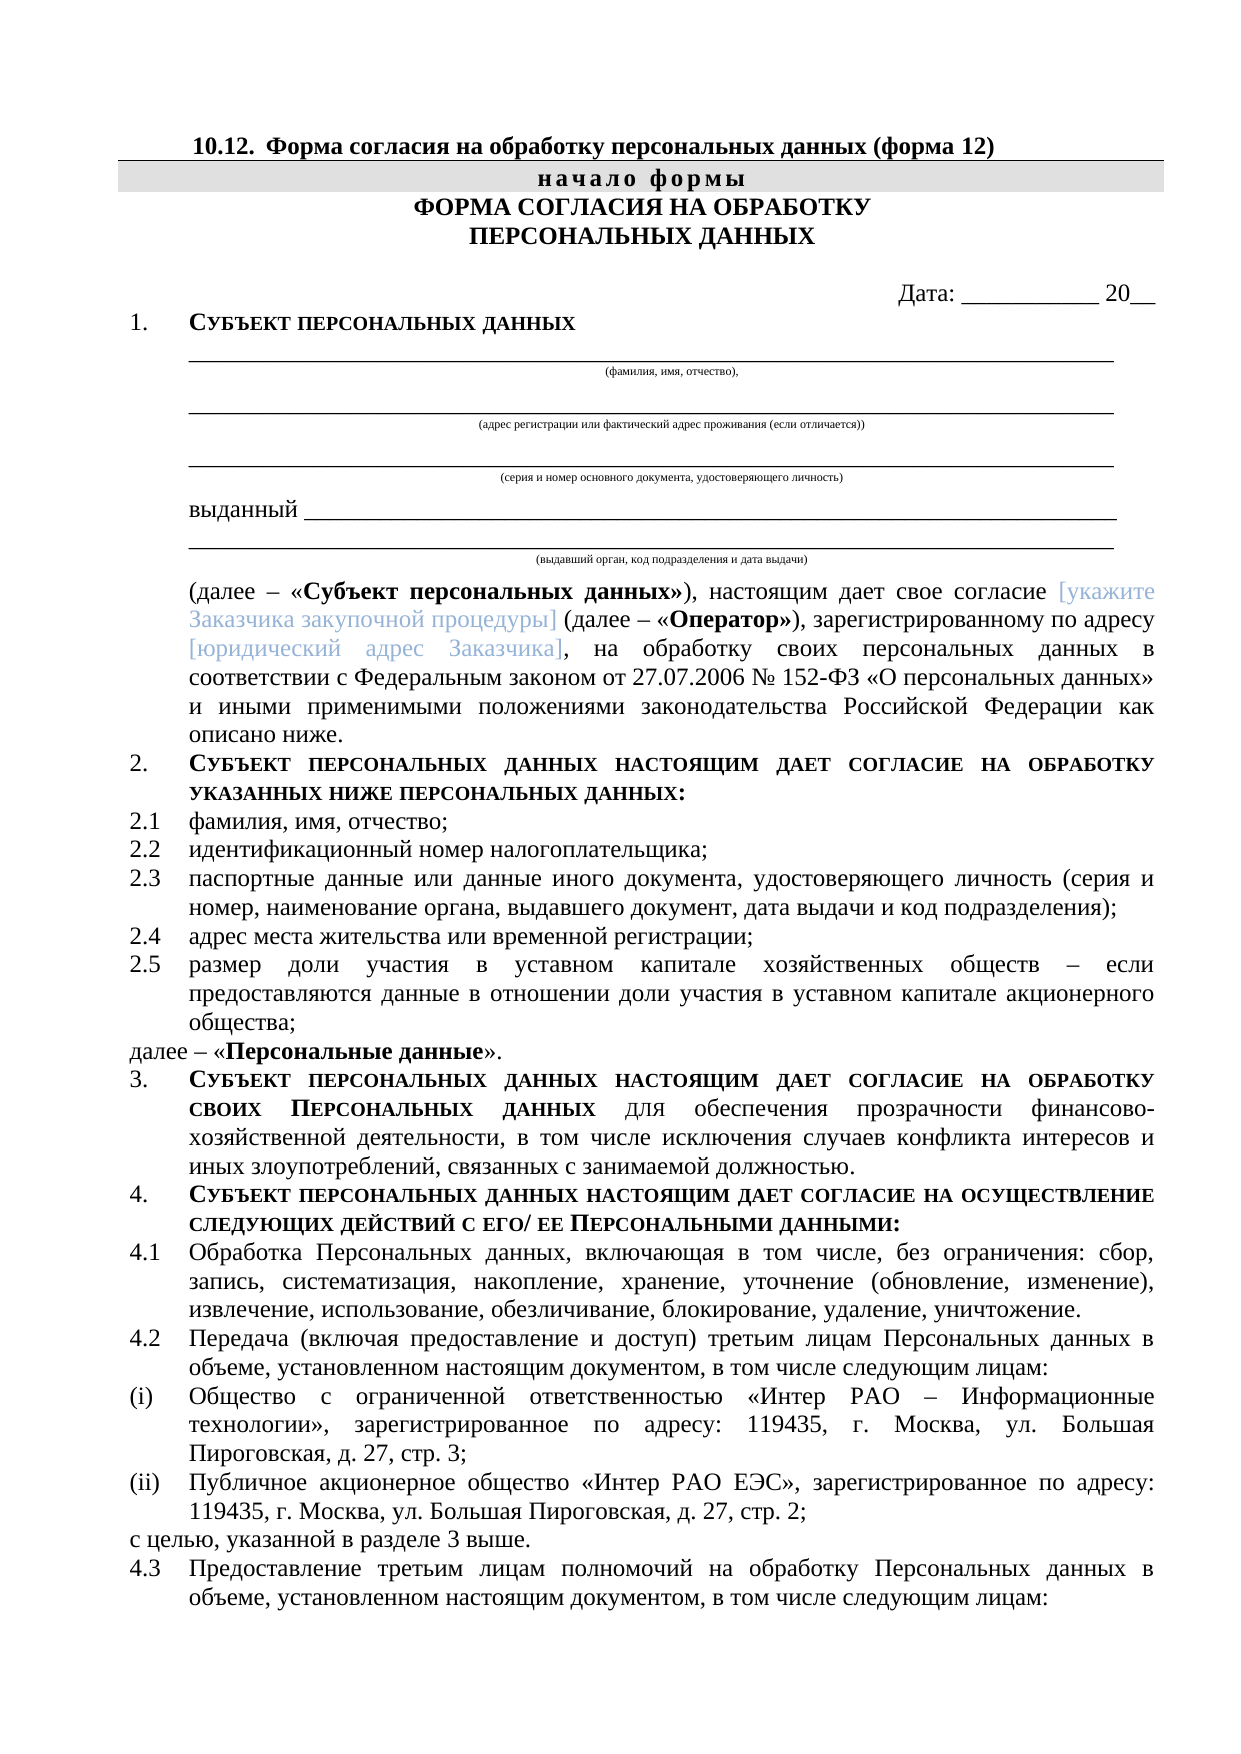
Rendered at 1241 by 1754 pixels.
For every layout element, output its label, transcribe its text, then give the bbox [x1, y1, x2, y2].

table_cell размер доли участия в уставном капитале хозяйственных обществ – если предоставляются данные в отношении доли участия в уставном капитале акционерного общества; [118, 950, 1166, 1036]
table_cell Передача (включая предоставление и доступ) третьим лицам Персональных данных в объеме, установленном настоящим документом, в том числе следующим лицам: [118, 1323, 1166, 1381]
table_cell Общество с ограниченной ответственностью «Интер РАО – Информационные технологии», зарегистрированное по адресу: 119435, г. Москва, ул. Большая Пироговская, д. 27, стр. 3; [118, 1381, 1166, 1467]
table_cell Субъект персональных данных настоящим дает согласие на обработку своих Персональных данных для обеспечения прозрачности финансово-хозяйственной деятельности, в том числе исключения случаев конфликта интересов и иных злоупотреблений, связанных с занимаемой должностью. [118, 1065, 1166, 1179]
table_cell с целью, указанной в разделе 3 выше. [118, 1525, 1166, 1553]
table_cell идентификационный номер налогоплательщика; [118, 835, 1166, 863]
table_cell Обработка Персональных данных, включающая в том числе, без ограничения: сбор, запись, систематизация, накопление, хранение, уточнение (обновление, изменение), извлечение, использование, обезличивание, блокирование, удаление, уничтожение. [118, 1237, 1166, 1323]
table_cell Дата: ___________ 20__ [118, 250, 1166, 307]
table_cell адрес места жительства или временной регистрации; [118, 921, 1166, 949]
table_cell Субъект персональных данных настоящим дает согласие на обработку указанных ниже персональных данных: [118, 748, 1166, 806]
text начало формы [118, 161, 1164, 192]
table_cell фамилия, имя, отчество; [118, 806, 1166, 834]
table_cell паспортные данные или данные иного документа, удостоверяющего личность (серия и номер, наименование органа, выдавшего документ, дата выдачи и код подразделения); [118, 863, 1166, 921]
table_cell Публичное акционерное общество «Интер РАО ЕЭС», зарегистрированное по адресу: 119435, г. Москва, ул. Большая Пироговская, д. 27, стр. 2; [118, 1467, 1166, 1524]
table_header ФОРМА СОГЛАСИЯ НА ОБРАБОТКУ ПЕРСОНАЛЬНЫХ ДАННЫХ [118, 192, 1166, 249]
table_cell __________________________________________________________________________ (фамилия, имя, отчество), __________________________________________________________________________ (адрес регистрации или фактический адрес проживания (если отличается)) __________________________________________________________________________ (серия и номер основного документа, удостоверяющего личность) выданный _________________________________________________________________ __________________________________________________________________________ (выдавший орган, код подразделения и дата выдачи) (далее – «Субъект персональных данных»), настоящим дает свое согласие [укажите Заказчика закупочной процедуры] (далее – «Оператор»), зарегистрированному по адресу [юридический адрес Заказчика], на обработку своих персональных данных в соответствии с Федеральным законом от 27.07.2006 № 152-ФЗ «О персональных данных» и иными применимыми положениями законодательства Российской Федерации как описано ниже. [118, 336, 1166, 748]
table_cell Предоставление третьим лицам полномочий на обработку Персональных данных в объеме, установленном настоящим документом, в том числе следующим лицам: [118, 1553, 1166, 1611]
table_cell далее – «Персональные данные». [118, 1036, 1166, 1064]
table_cell Субъект персональных данных настоящим дает согласие на осуществление следующих действий с его/ ее Персональными данными: [118, 1180, 1166, 1237]
list Форма согласия на обработку персональных данных (форма 12) [118, 131, 1166, 160]
table_cell Субъект персональных данных [118, 307, 1166, 336]
